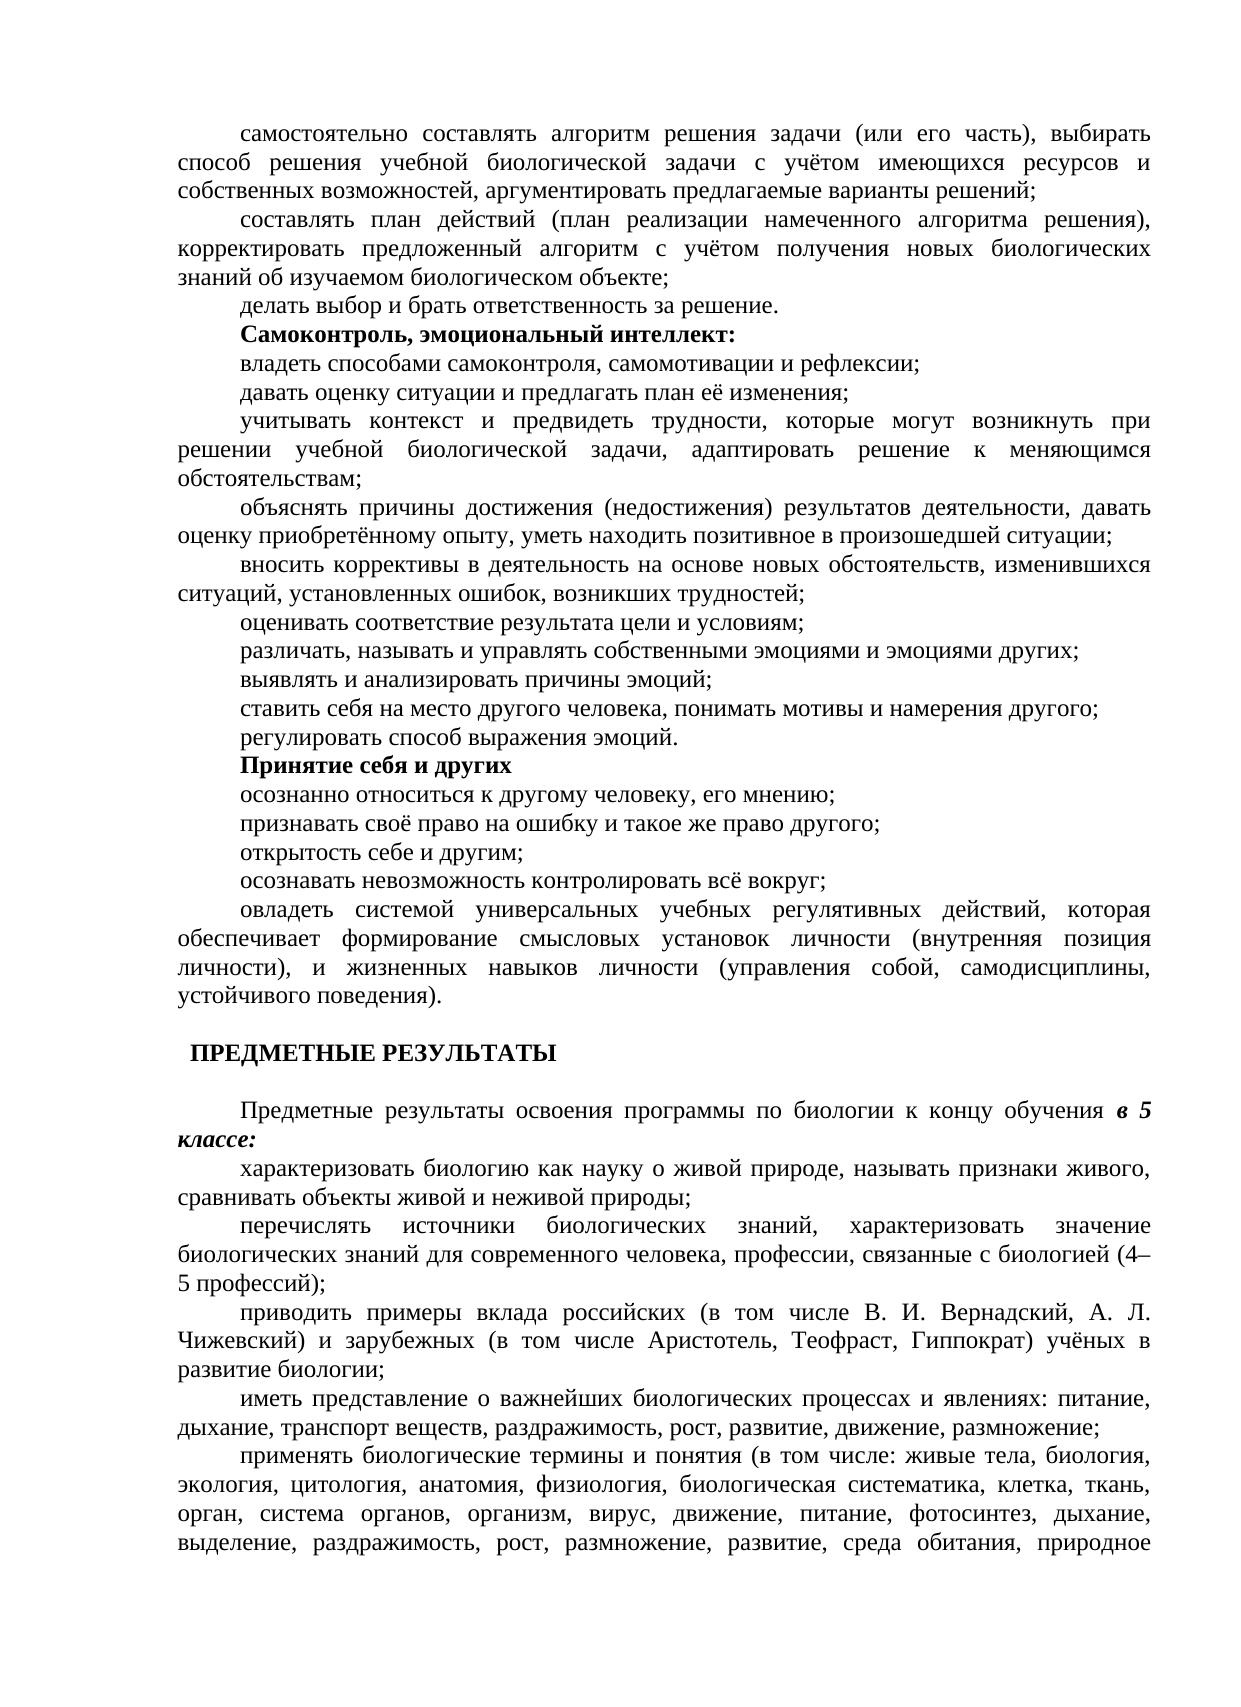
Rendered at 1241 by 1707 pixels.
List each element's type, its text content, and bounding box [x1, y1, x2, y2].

text осознанно относиться к другому человеку, его мнению; [177, 779, 1152, 808]
text иметь представление о важнейших биологических процессах и явлениях: питание, дыхание, транспорт веществ, раздражимость, рост, развитие, движение, размножение; [177, 1383, 1152, 1441]
text ПРЕДМЕТНЫЕ РЕЗУЛЬТАТЫ [190, 1038, 1152, 1067]
text выявлять и анализировать причины эмоций; [177, 664, 1152, 693]
text различать, называть и управлять собственными эмоциями и эмоциями других; [177, 636, 1152, 664]
text самостоятельно составлять алгоритм решения задачи (или его часть), выбирать способ решения учебной биологической задачи с учётом имеющихся ресурсов и собственных возможностей, аргументировать предлагаемые варианты решений; [177, 118, 1152, 204]
text открытость себе и другим; [177, 837, 1152, 866]
text оценивать соответствие результата цели и условиям; [177, 607, 1152, 636]
text Самоконтроль, эмоциональный интеллект: [177, 319, 1152, 348]
text ставить себя на место другого человека, понимать мотивы и намерения другого; [177, 693, 1152, 722]
text объяснять причины достижения (недостижения) результатов деятельности, давать оценку приобретённому опыту, уметь находить позитивное в произошедшей ситуации; [177, 492, 1152, 549]
text давать оценку ситуации и предлагать план её изменения; [177, 377, 1152, 406]
text владеть способами самоконтроля, самомотивации и рефлексии; [177, 348, 1152, 377]
text характеризовать биологию как науку о живой природе, называть признаки живого, сравнивать объекты живой и неживой природы; [177, 1153, 1152, 1211]
text осознавать невозможность контролировать всё вокруг; [177, 866, 1152, 894]
text Предметные результаты освоения программы по биологии к концу обучения в 5 классе: [177, 1096, 1152, 1153]
text учитывать контекст и предвидеть трудности, которые могут возникнуть при решении учебной биологической задачи, адаптировать решение к меняющимся обстоятельствам; [177, 406, 1152, 492]
text овладеть системой универсальных учебных регулятивных действий, которая обеспечивает формирование смысловых установок личности (внутренняя позиция личности), и жизненных навыков личности (управления собой, самодисциплины, устойчивого поведения). [177, 894, 1152, 1009]
text регулировать способ выражения эмоций. [177, 722, 1152, 751]
text приводить примеры вклада российских (в том числе В. И. Вернадский, А. Л. Чижевский) и зарубежных (в том числе Аристотель, Теофраст, Гиппократ) учёных в развитие биологии; [177, 1297, 1152, 1383]
text делать выбор и брать ответственность за решение. [177, 291, 1152, 319]
text Принятие себя и других [177, 751, 1152, 779]
text составлять план действий (план реализации намеченного алгоритма решения), корректировать предложенный алгоритм с учётом получения новых биологических знаний об изучаемом биологическом объекте; [177, 204, 1152, 291]
text перечислять источники биологических знаний, характеризовать значение биологических знаний для современного человека, профессии, связанные с биологией (4–5 профессий); [177, 1211, 1152, 1297]
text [177, 1441, 1152, 1556]
text вносить коррективы в деятельность на основе новых обстоятельств, изменившихся ситуаций, установленных ошибок, возникших трудностей; [177, 549, 1152, 607]
text признавать своё право на ошибку и такое же право другого; [177, 808, 1152, 837]
